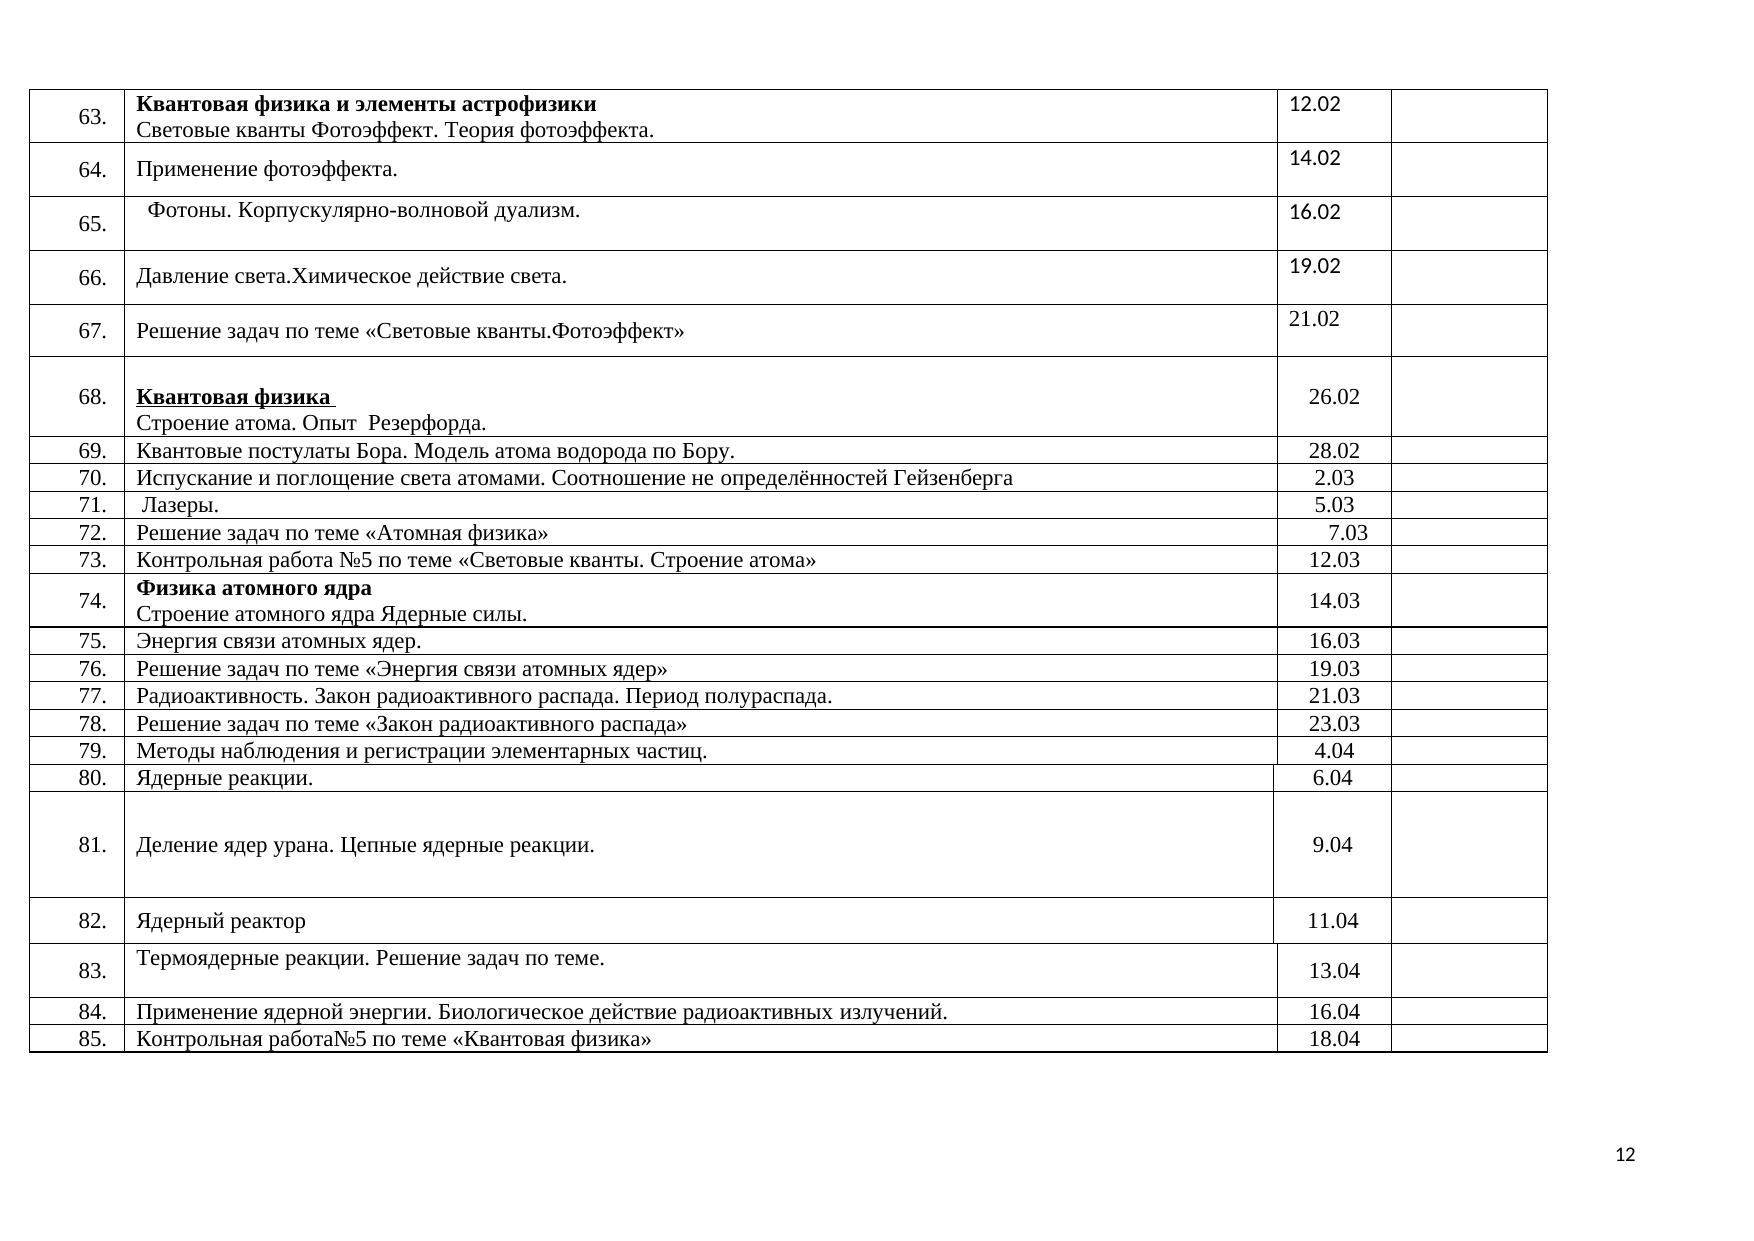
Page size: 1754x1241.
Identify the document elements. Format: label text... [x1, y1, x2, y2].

table_cell 7.03 [1278, 519, 1391, 545]
table_cell Решение задач по теме «Закон радиоактивного распада» [125, 710, 1277, 736]
table_cell [30, 944, 124, 997]
table_cell Ядерный реактор [125, 898, 1273, 943]
table_cell Термоядерные реакции. Решение задач по теме. [125, 944, 1277, 997]
table_cell [30, 898, 124, 943]
table_cell [1392, 143, 1547, 196]
table_cell [1392, 357, 1547, 436]
table_cell Ядерные реакции. [125, 765, 1273, 791]
table_cell [30, 197, 124, 250]
table_cell 4.04 [1278, 737, 1391, 763]
table_cell [1392, 998, 1547, 1024]
table_cell [1392, 305, 1547, 356]
table_cell Давление света.Химическое действие света. [125, 251, 1277, 303]
table_cell [1392, 710, 1547, 736]
table_cell 5.03 [1278, 492, 1391, 518]
table_cell [30, 765, 124, 791]
table_cell 16.04 [1278, 998, 1391, 1024]
table_cell 21.02 [1278, 305, 1391, 356]
table_cell [1392, 492, 1547, 518]
table_cell [1392, 519, 1547, 545]
table_cell [1392, 944, 1547, 997]
table_cell 19.03 [1278, 655, 1391, 681]
table_cell 2.03 [1278, 464, 1391, 491]
table_cell [30, 357, 124, 436]
table_cell 16.03 [1278, 628, 1391, 654]
table_cell Решение задач по теме «Атомная физика» [125, 519, 1277, 545]
table_cell 14.02 [1278, 143, 1391, 196]
table_cell [30, 492, 124, 518]
table_cell [30, 143, 124, 196]
table_cell [30, 792, 124, 897]
table_cell [30, 682, 124, 709]
table_cell [1392, 437, 1547, 463]
table_cell 6.04 [1274, 765, 1391, 791]
table_cell 26.02 [1278, 357, 1391, 436]
table_cell 9.04 [1274, 792, 1391, 897]
table_cell [30, 574, 124, 626]
table_cell 23.03 [1278, 710, 1391, 736]
table_cell Контрольная работа №5 по теме «Световые кванты. Строение атома» [125, 546, 1277, 573]
table_cell [30, 519, 124, 545]
table_cell [30, 437, 124, 463]
table_cell [30, 710, 124, 736]
table_cell Квантовая физика Строение атома. Опыт Резерфорда. [125, 357, 1277, 436]
table_cell [30, 546, 124, 573]
table_cell [30, 628, 124, 654]
table_cell 14.03 [1278, 574, 1391, 626]
table_cell 12.03 [1278, 546, 1391, 573]
table_cell [30, 305, 124, 356]
table_cell 18.04 [1278, 1025, 1391, 1051]
table_cell [30, 737, 124, 763]
table_cell 11.04 [1274, 898, 1391, 943]
table_cell [1392, 898, 1547, 943]
table_cell [1392, 792, 1547, 897]
table_cell Деление ядер урана. Цепные ядерные реакции. [125, 792, 1273, 897]
table_cell Фотоны. Корпускулярно-волновой дуализм. [125, 197, 1277, 250]
table_cell 21.03 [1278, 682, 1391, 709]
table_cell 13.04 [1278, 944, 1391, 997]
table_cell Применение фотоэффекта. [125, 143, 1277, 196]
table_cell [30, 655, 124, 681]
table_cell [1392, 682, 1547, 709]
table_cell Решение задач по теме «Световые кванты.Фотоэффект» [125, 305, 1277, 356]
table_cell [1392, 737, 1547, 763]
table_cell Применение ядерной энергии. Биологическое действие радиоактивных излучений. [125, 998, 1277, 1024]
table_cell [30, 1025, 124, 1051]
table_cell [1392, 1025, 1547, 1051]
table_cell Лазеры. [125, 492, 1277, 518]
table_cell [30, 251, 124, 303]
table_cell Энергия связи атомных ядер. [125, 628, 1277, 654]
table_cell 12.02 [1278, 90, 1391, 142]
table_cell [1392, 628, 1547, 654]
table_cell Квантовые постулаты Бора. Модель атома водорода по Бору. [125, 437, 1277, 463]
table_cell [1392, 197, 1547, 250]
table_cell Контрольная работа№5 по теме «Квантовая физика» [125, 1025, 1277, 1051]
table_cell Методы наблюдения и регистрации элементарных частиц. [125, 737, 1277, 763]
table_cell [30, 464, 124, 491]
table_cell 19.02 [1278, 251, 1391, 303]
table_cell Квантовая физика и элементы астрофизики Световые кванты Фотоэффект. Теория фотоэффекта. [125, 90, 1277, 142]
table_cell [1392, 251, 1547, 303]
table_cell 16.02 [1278, 197, 1391, 250]
table_cell [1392, 655, 1547, 681]
table_cell [1392, 90, 1547, 142]
table_cell [1392, 574, 1547, 626]
table_cell Испускание и поглощение света атомами. Соотношение не определённостей Гейзенберга [125, 464, 1277, 491]
table_cell [1392, 765, 1547, 791]
table_cell Радиоактивность. Закон радиоактивного распада. Период полураспада. [125, 682, 1277, 709]
table_cell [30, 998, 124, 1024]
table_cell [1392, 546, 1547, 573]
table_cell 28.02 [1278, 437, 1391, 463]
table_cell [1392, 464, 1547, 491]
table_cell Решение задач по теме «Энергия связи атомных ядер» [125, 655, 1277, 681]
table_cell [30, 90, 124, 142]
table_cell Физика атомного ядра Строение атомного ядра Ядерные силы. [125, 574, 1277, 626]
